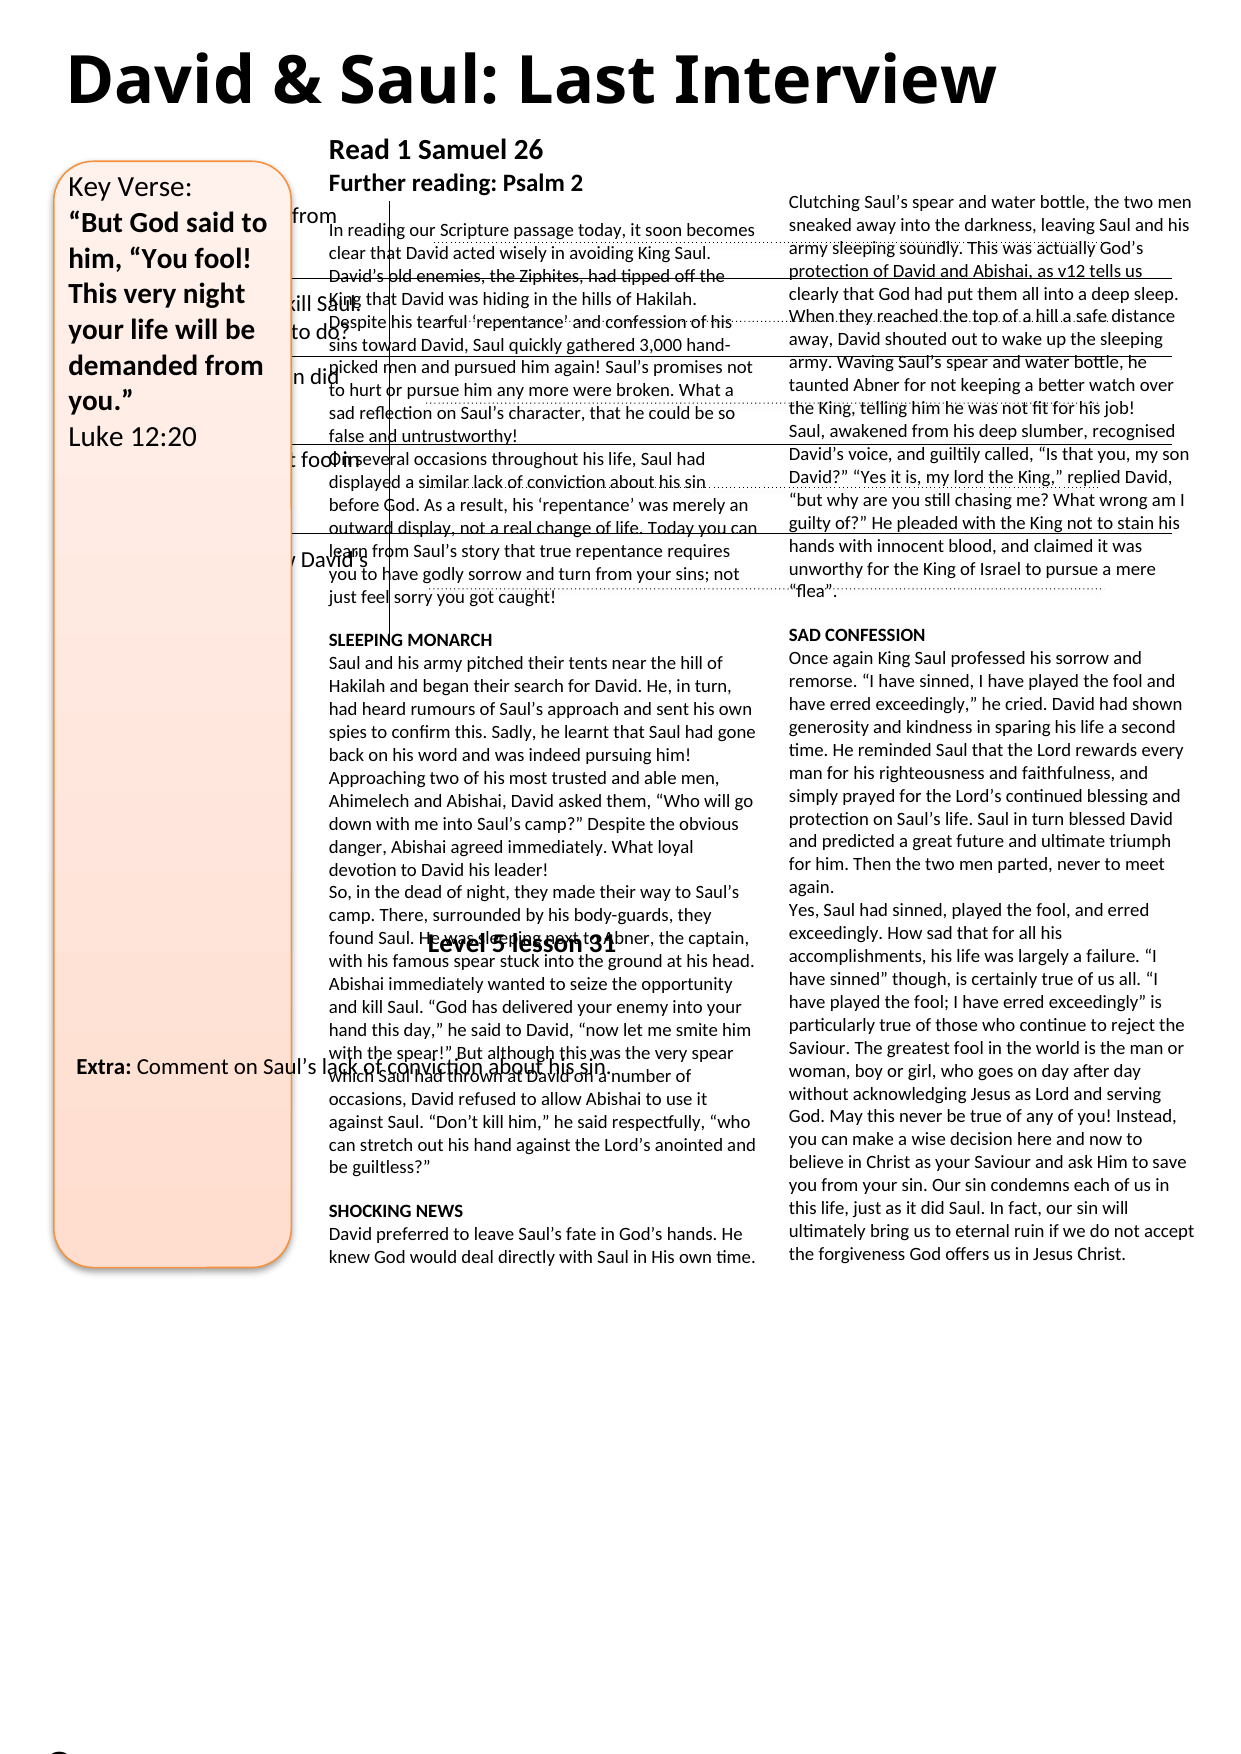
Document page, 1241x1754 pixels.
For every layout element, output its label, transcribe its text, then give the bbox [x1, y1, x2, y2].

table_cell [390, 279, 1172, 356]
table_cell [390, 534, 1172, 634]
table_cell 5. How may we follow David’s good example? [297, 534, 389, 634]
table_cell [390, 445, 1172, 533]
table_cell 3. What sad confession did Saul make? [297, 357, 389, 444]
table_header [390, 201, 1172, 278]
table_header 1. What can we learn from Saul’s repentance? [297, 201, 389, 278]
table_cell 4. Who is the greatest fool in the world? [297, 445, 389, 533]
table_cell [390, 357, 1172, 444]
table_cell 2. Abishai wanted to kill Saul. What did David prefer to do? . [297, 279, 389, 356]
